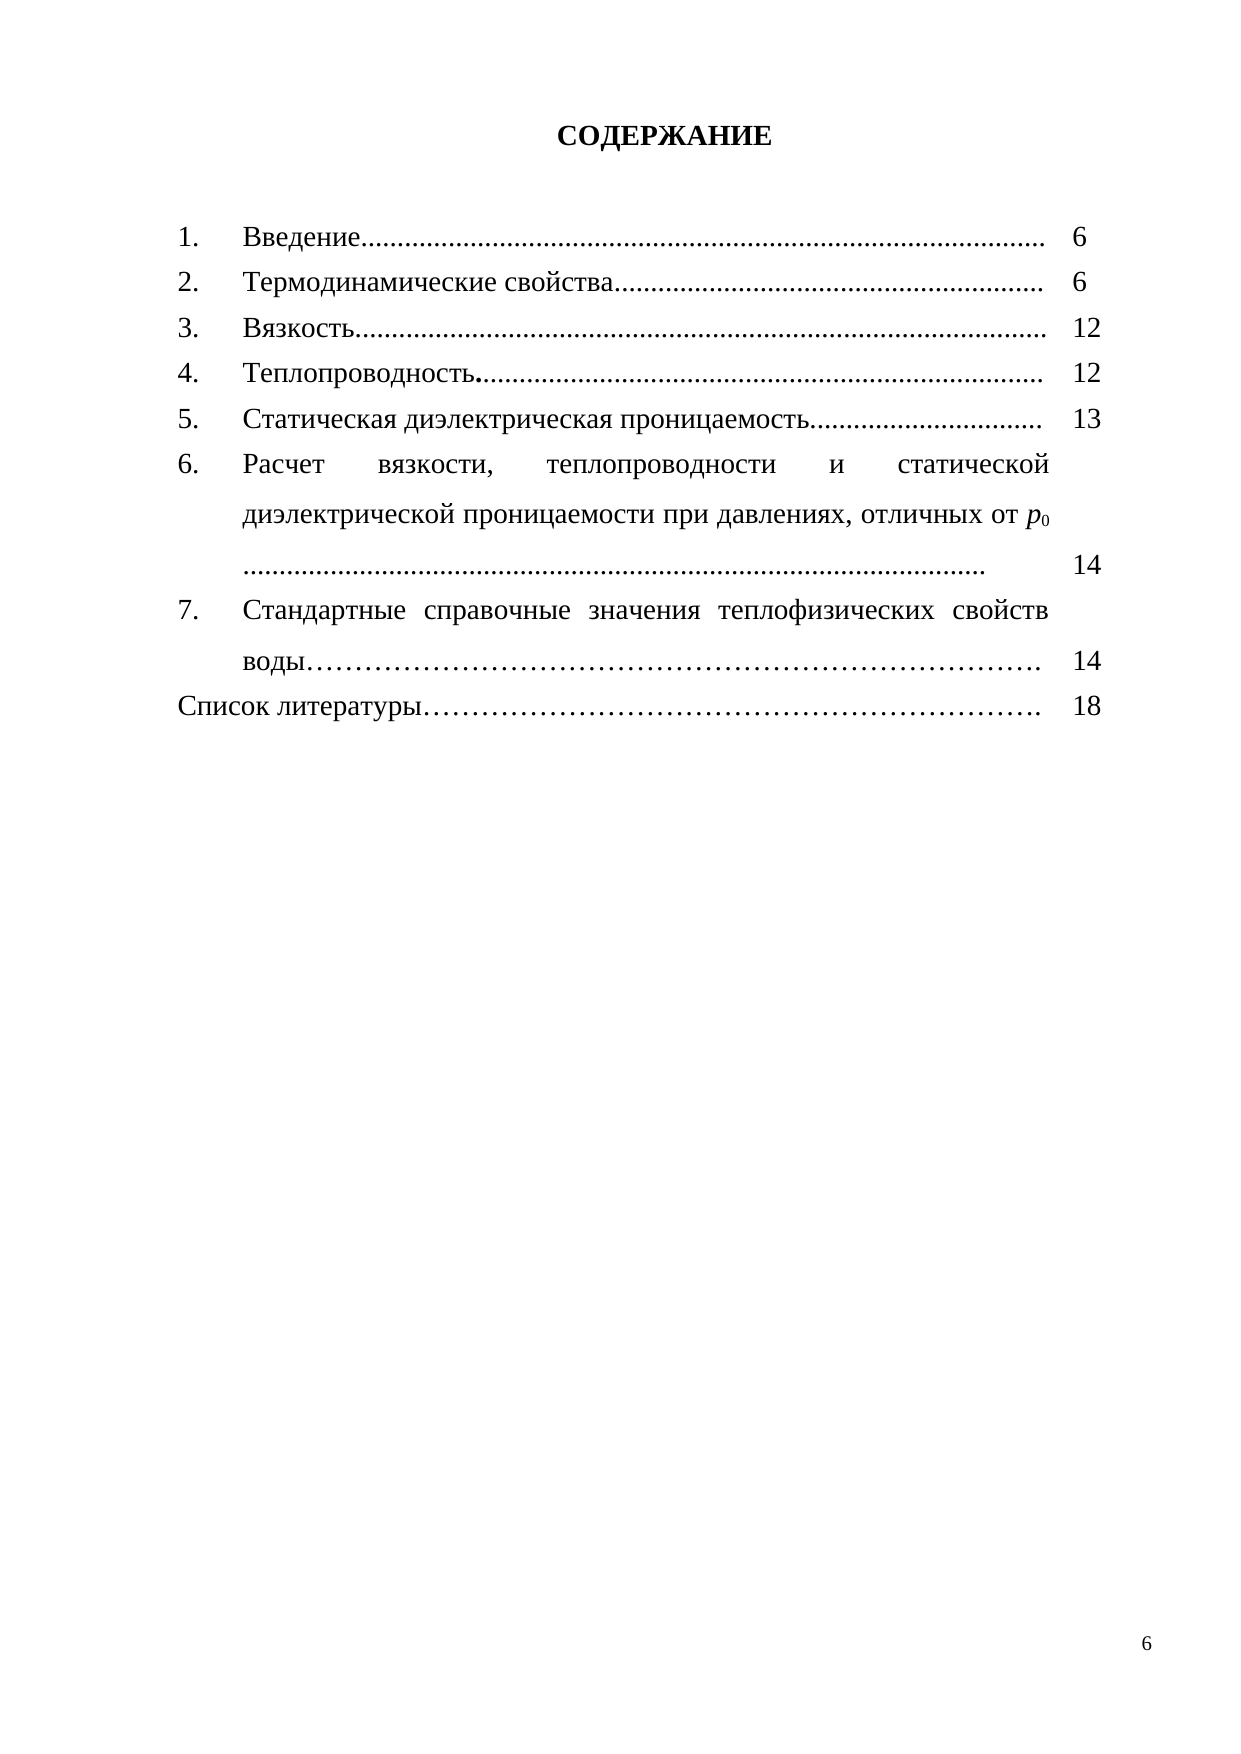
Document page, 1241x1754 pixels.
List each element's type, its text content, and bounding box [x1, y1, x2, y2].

table_cell 4. [166, 355, 231, 401]
table_header 1. [166, 219, 231, 264]
table_cell Стандартные справочные значения теплофизических свойств воды…………………………………………………………………. [231, 593, 1061, 688]
table_cell 14 [1061, 593, 1163, 688]
table_cell Статическая диэлектрическая проницаемость................................ [231, 401, 1061, 446]
table_cell 7. [166, 593, 231, 688]
table_cell 14 [1061, 446, 1163, 592]
table_cell 3. [166, 310, 231, 355]
table_cell 12 [1061, 355, 1163, 401]
table_cell 12 [1061, 310, 1163, 355]
table_header 6 [1061, 219, 1163, 264]
text СОДЕРЖАНИЕ [177, 118, 1152, 152]
table_cell 18 [1061, 688, 1163, 734]
table_cell 6. [166, 446, 231, 592]
table_cell Список литературы………………………………………………………. [166, 688, 1061, 734]
table_cell Расчет вязкости, теплопроводности и статической диэлектрической проницаемости при давлениях, отличных от p0 ...................................................................................................... [231, 446, 1061, 592]
table_cell 5. [166, 401, 231, 446]
table_header Введение.............................................................................................. [231, 219, 1061, 264]
table_cell Вязкость............................................................................................... [231, 310, 1061, 355]
table_cell Теплопроводность.............................................................................. [231, 355, 1061, 401]
table_cell 6 [1061, 264, 1163, 310]
table_cell 13 [1061, 401, 1163, 446]
table_cell 2. [166, 264, 231, 310]
table_cell Термодинамические свойства........................................................... [231, 264, 1061, 310]
